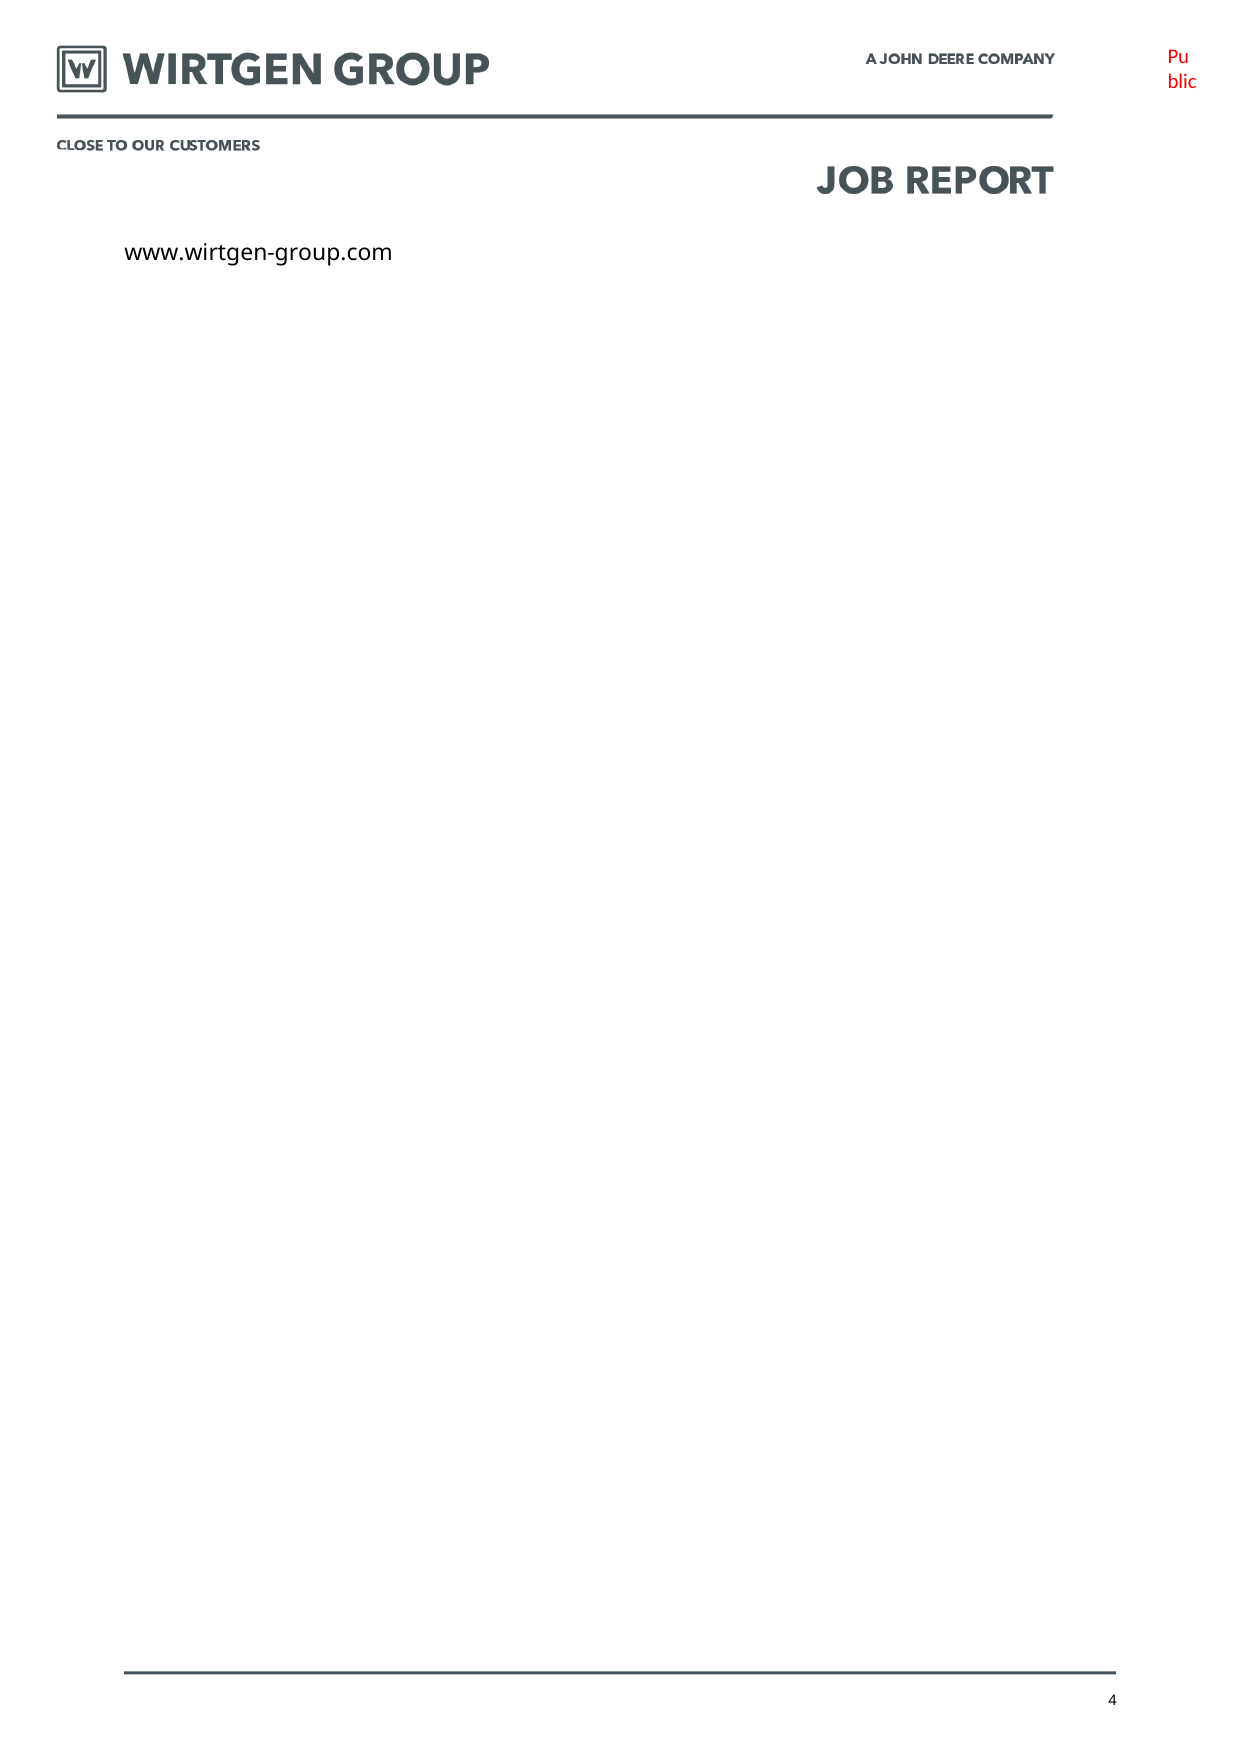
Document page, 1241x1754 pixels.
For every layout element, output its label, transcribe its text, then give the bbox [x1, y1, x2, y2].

picture [53, 45, 1062, 196]
text www.wirtgen-group.com [124, 236, 1116, 267]
